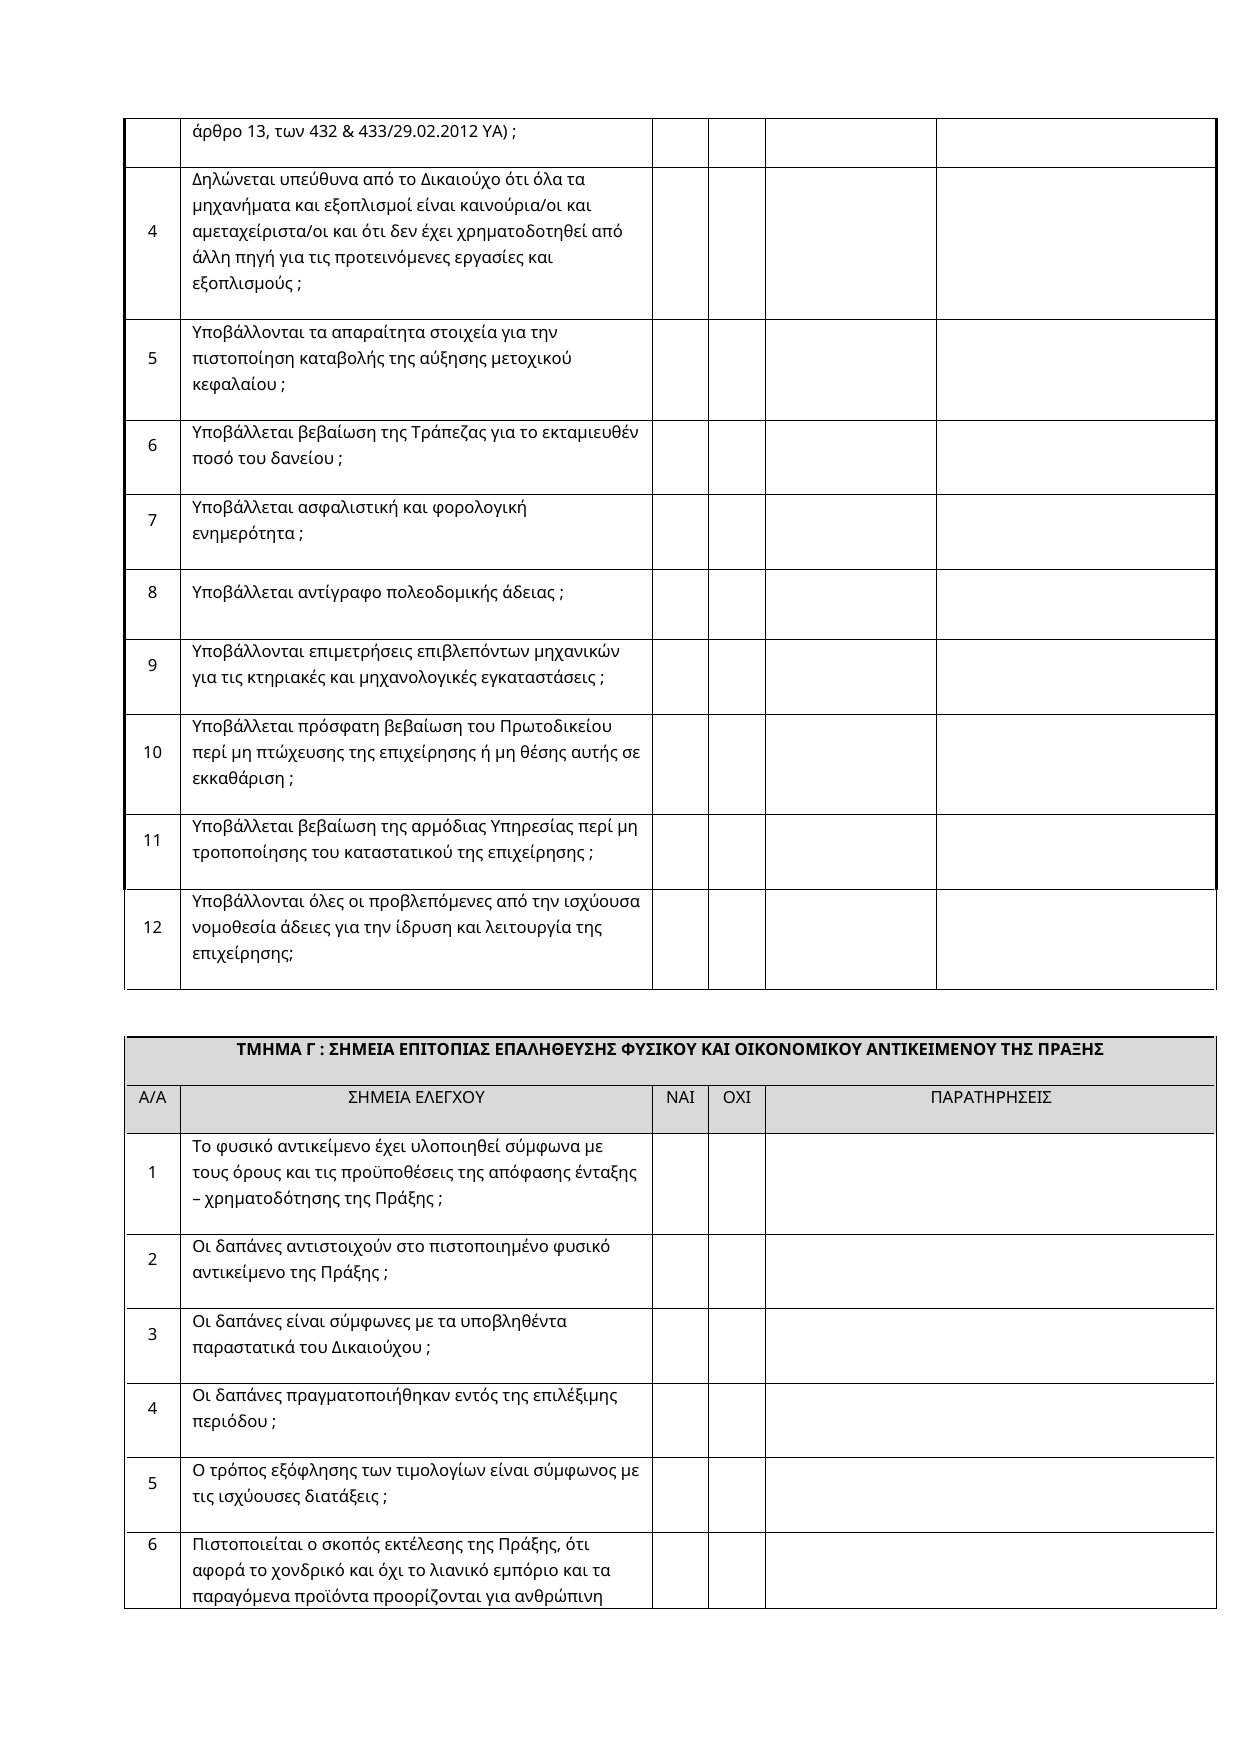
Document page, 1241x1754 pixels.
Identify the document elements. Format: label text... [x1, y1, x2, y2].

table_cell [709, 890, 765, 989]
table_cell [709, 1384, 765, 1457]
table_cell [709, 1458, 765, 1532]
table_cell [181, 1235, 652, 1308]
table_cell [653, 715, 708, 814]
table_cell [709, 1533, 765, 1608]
table_cell [709, 119, 765, 167]
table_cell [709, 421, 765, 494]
table_cell [709, 320, 765, 420]
table_cell [937, 320, 1215, 420]
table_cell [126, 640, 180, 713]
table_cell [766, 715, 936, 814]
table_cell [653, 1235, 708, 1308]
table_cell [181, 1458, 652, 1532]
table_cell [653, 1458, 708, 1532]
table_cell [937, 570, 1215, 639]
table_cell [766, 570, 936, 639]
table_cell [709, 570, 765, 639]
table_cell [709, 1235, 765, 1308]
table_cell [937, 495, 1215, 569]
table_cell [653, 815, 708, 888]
table_cell [653, 320, 708, 420]
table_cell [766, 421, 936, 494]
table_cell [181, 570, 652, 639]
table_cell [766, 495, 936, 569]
table_cell [653, 119, 708, 167]
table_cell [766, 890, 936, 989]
table_cell [766, 119, 936, 167]
table_cell 6 [126, 421, 180, 494]
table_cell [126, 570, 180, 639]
table_cell Δηλώνεται υπεύθυνα από το Δικαιούχο ότι όλα τα μηχανήματα και εξοπλισμοί είναι καινούρια/οι και αμεταχείριστα/οι και ότι δεν έχει χρηματοδοτηθεί από άλλη πηγή για τις προτεινόμενες εργασίες και εξοπλισμούς ; [181, 168, 652, 319]
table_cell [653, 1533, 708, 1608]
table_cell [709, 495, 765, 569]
table_cell [937, 119, 1215, 167]
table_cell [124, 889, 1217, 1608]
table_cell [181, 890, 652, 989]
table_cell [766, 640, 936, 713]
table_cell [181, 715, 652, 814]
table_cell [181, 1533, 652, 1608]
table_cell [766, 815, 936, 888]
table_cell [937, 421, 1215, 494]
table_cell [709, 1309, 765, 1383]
table_cell [653, 168, 708, 319]
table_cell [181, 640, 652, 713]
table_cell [181, 119, 652, 167]
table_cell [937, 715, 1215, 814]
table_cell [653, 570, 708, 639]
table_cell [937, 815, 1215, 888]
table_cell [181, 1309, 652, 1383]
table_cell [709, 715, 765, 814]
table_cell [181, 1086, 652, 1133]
table_cell [937, 168, 1215, 319]
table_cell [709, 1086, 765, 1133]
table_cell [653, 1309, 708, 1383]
table_cell 5 [126, 320, 180, 420]
table_cell 4 [126, 168, 180, 319]
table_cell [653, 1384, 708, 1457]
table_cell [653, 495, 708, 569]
table_cell [766, 320, 936, 420]
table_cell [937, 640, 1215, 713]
table_cell [653, 421, 708, 494]
table_cell 3 [126, 119, 180, 167]
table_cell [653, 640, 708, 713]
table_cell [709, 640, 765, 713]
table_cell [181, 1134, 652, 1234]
table_cell [766, 168, 936, 319]
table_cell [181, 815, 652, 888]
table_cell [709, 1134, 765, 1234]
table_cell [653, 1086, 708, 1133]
table_cell [709, 168, 765, 319]
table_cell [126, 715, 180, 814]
table_cell Υποβάλλονται τα απαραίτητα στοιχεία για την πιστοποίηση καταβολής της αύξησης μετοχικού κεφαλαίου ; [181, 320, 652, 420]
table_cell Υποβάλλεται βεβαίωση της Τράπεζας για το εκταμιευθέν ποσό του δανείου ; [181, 421, 652, 494]
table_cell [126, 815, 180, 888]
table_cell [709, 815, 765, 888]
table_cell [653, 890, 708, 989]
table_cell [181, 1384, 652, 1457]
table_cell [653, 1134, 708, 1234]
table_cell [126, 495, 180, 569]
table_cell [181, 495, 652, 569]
